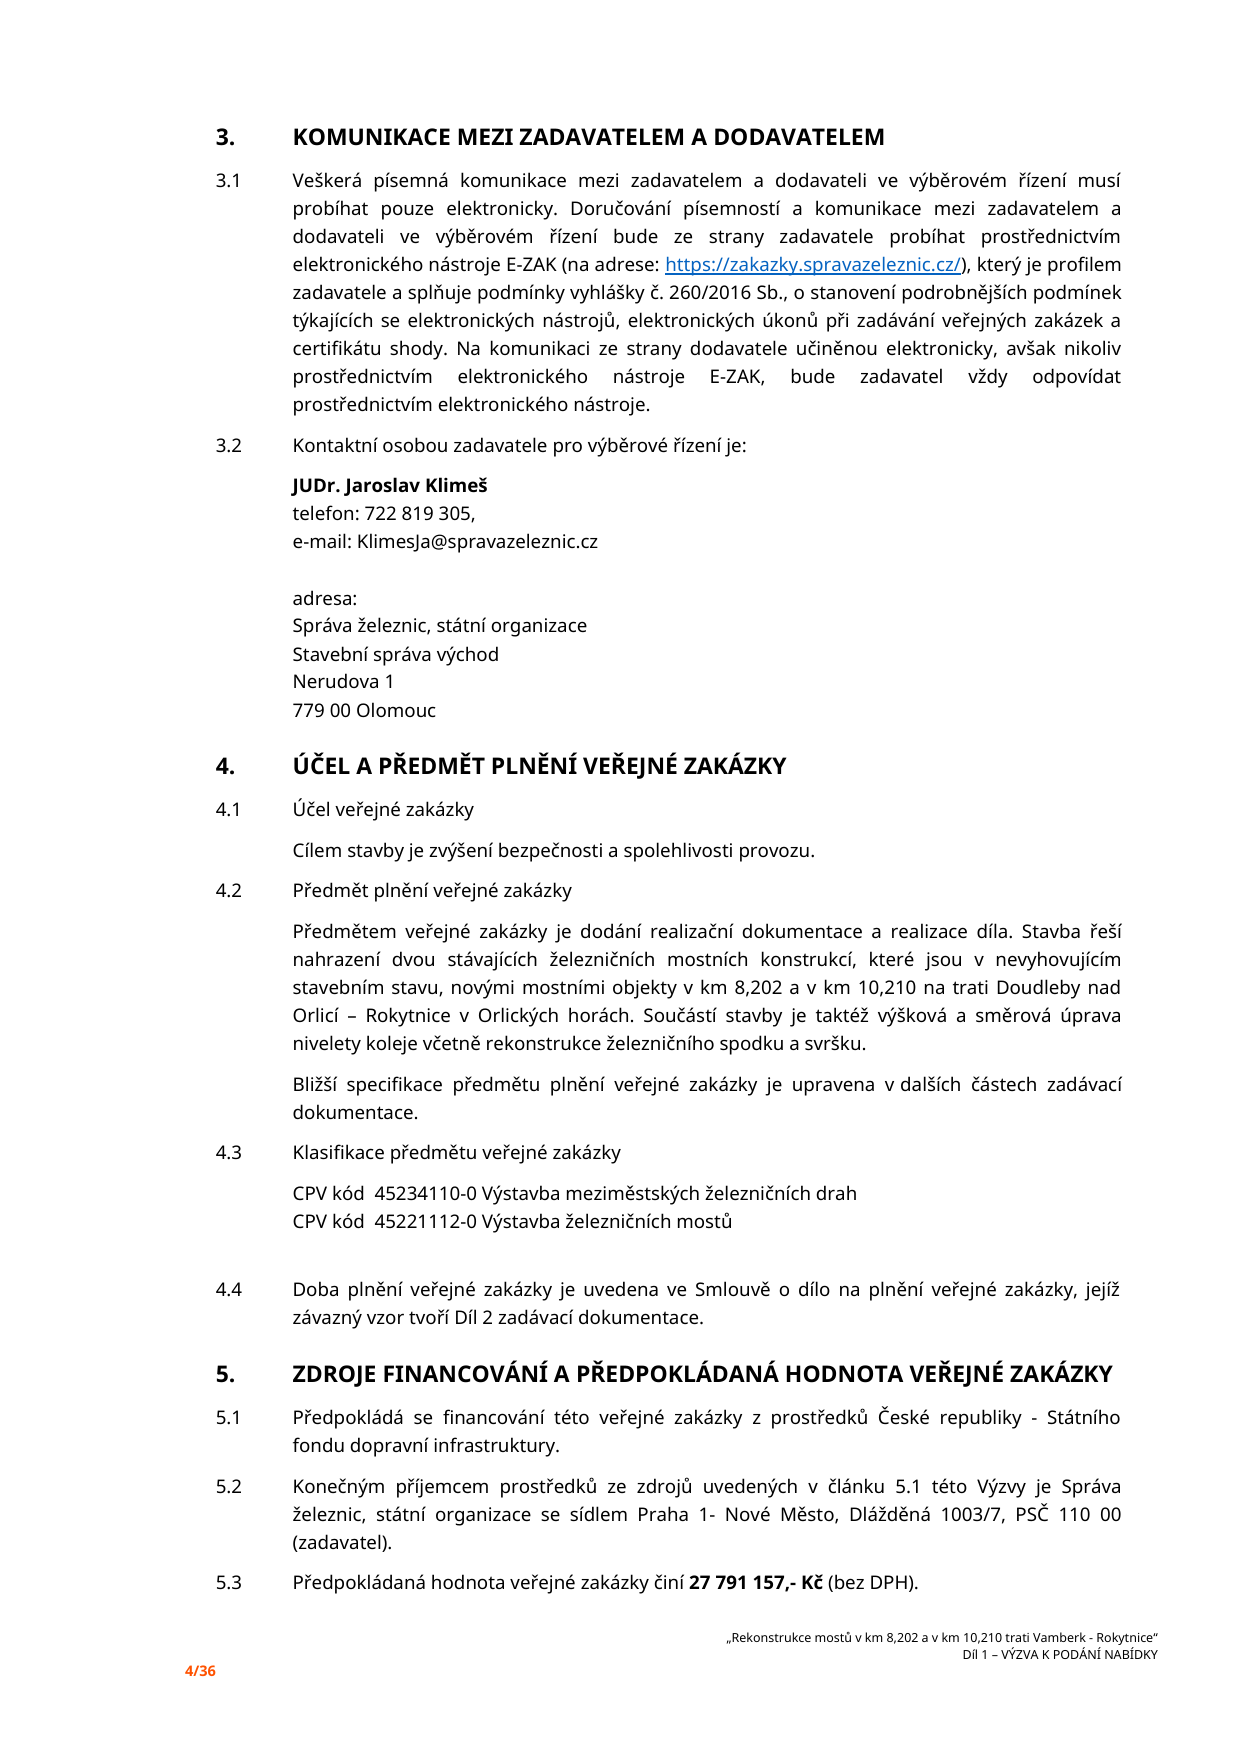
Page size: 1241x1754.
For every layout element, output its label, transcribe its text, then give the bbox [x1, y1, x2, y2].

text Předmět plnění veřejné zakázky [216, 878, 1122, 903]
text e-mail: KlimesJa@spravazeleznic.cz [292, 529, 1122, 554]
text Doba plnění veřejné zakázky je uvedena ve Smlouvě o dílo na plnění veřejné zakázky, jejíž závazný vzor tvoří Díl 2 zadávací dokumentace. [216, 1277, 1122, 1330]
text Stavební správa východ [292, 641, 1122, 666]
text Kontaktní osobou zadavatele pro výběrové řízení je: [216, 432, 1122, 458]
text Cílem stavby je zvýšení bezpečnosti a spolehlivosti provozu. [292, 837, 1122, 863]
text Bližší specifikace předmětu plnění veřejné zakázky je upravena v dalších částech zadávací dokumentace. [292, 1071, 1122, 1124]
text ZDROJE FINANCOVÁNÍ A PŘEDPOKLÁDANÁ HODNOTA VEŘEJNÉ ZAKÁZKY [216, 1358, 1122, 1389]
text Předpokládá se financování této veřejné zakázky z prostředků České republiky - Státního fondu dopravní infrastruktury. [216, 1404, 1122, 1458]
text CPV kód 45234110-0 Výstavba meziměstských železničních drah [292, 1180, 1122, 1206]
text CPV kód 45221112-0 Výstavba železničních mostů [292, 1208, 1122, 1233]
text Klasifikace předmětu veřejné zakázky [216, 1139, 1122, 1165]
text Předmětem veřejné zakázky je dodání realizační dokumentace a realizace díla. Stavba řeší nahrazení dvou stávajících železničních mostních konstrukcí, které jsou v nevyhovujícím stavebním stavu, novými mostními objekty v km 8,202 a v km 10,210 na trati Doudleby nad Orlicí – Rokytnice v Orlických horách. Součástí stavby je taktéž výšková a směrová úprava nivelety koleje včetně rekonstrukce železničního spodku a svršku. [292, 918, 1122, 1056]
text Nerudova 1 [292, 669, 1122, 694]
text telefon: 722 819 305, [292, 501, 1122, 526]
text KOMUNIKACE MEZI ZADAVATELEM a DODAVATELEM [216, 121, 1122, 152]
text JUDr. Jaroslav Klimeš [292, 473, 1122, 498]
text 779 00 Olomouc [292, 697, 1122, 722]
text Předpokládaná hodnota veřejné zakázky činí 27 791 157,- Kč (bez DPH). [216, 1569, 1122, 1595]
text Účel veřejné zakázky [216, 797, 1122, 822]
text Konečným příjemcem prostředků ze zdrojů uvedených v článku 5.1 této Výzvy je Správa železnic, státní organizace se sídlem Praha 1- Nové Město, Dlážděná 1003/7, PSČ 110 00 (zadavatel). [216, 1473, 1122, 1554]
text Správa železnic, státní organizace [292, 613, 1122, 638]
text ÚČEL A PŘEDMĚT PLNĚNÍ VEŘEJNÉ ZAKÁZKY [216, 750, 1122, 781]
text adresa: [292, 585, 1122, 610]
text Veškerá písemná komunikace mezi zadavatelem a dodavateli ve výběrovém řízení musí probíhat pouze elektronicky. Doručování písemností a komunikace mezi zadavatelem a dodavateli ve výběrovém řízení bude ze strany zadavatele probíhat prostřednictvím elektronického nástroje E-ZAK (na adrese: https://zakazky.spravazeleznic.cz/), který je profilem zadavatele a splňuje podmínky vyhlášky č. 260/2016 Sb., o stanovení podrobnějších podmínek týkajících se elektronických nástrojů, elektronických úkonů při zadávání veřejných zakázek a certifikátu shody. Na komunikaci ze strany dodavatele učiněnou elektronicky, avšak nikoliv prostřednictvím elektronického nástroje E-ZAK, bude zadavatel vždy odpovídat prostřednictvím elektronického nástroje. [216, 167, 1122, 417]
